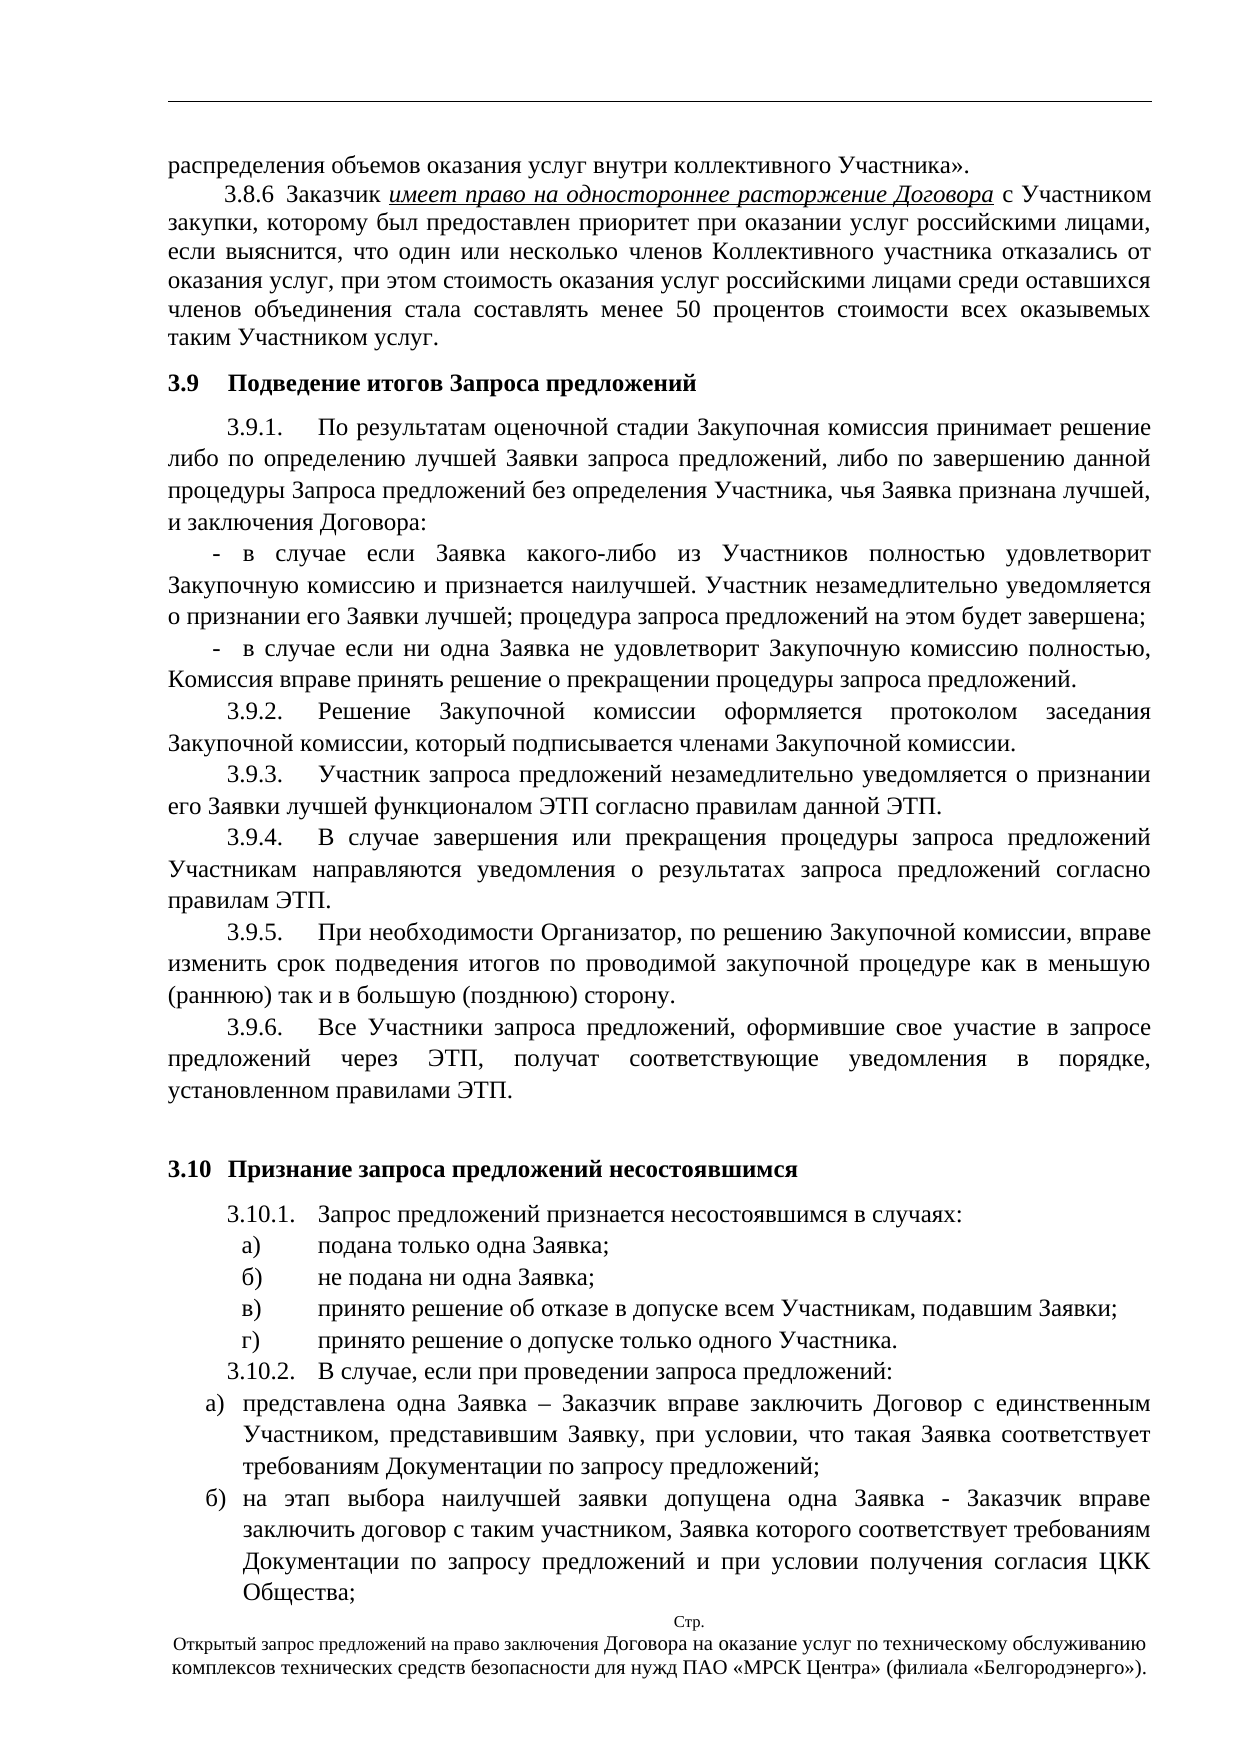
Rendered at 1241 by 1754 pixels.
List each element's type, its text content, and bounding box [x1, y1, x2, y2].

list Все Участники запроса предложений, оформившие свое участие в запросе предложений через ЭТП, получат соответствующие уведомления в порядке, установленном правилами ЭТП. [168, 1012, 1152, 1103]
subtitle Признание запроса предложений несостоявшимся [168, 1154, 1152, 1183]
list Решение Закупочной комиссии оформляется протоколом заседания Закупочной комиссии, который подписывается членами Закупочной комиссии. [168, 696, 1152, 756]
list не подана ни одна Заявка; [168, 1262, 1152, 1291]
list В случае завершения или прекращения процедуры запроса предложений Участникам направляются уведомления о результатах запроса предложений согласно правилам ЭТП. [168, 822, 1152, 914]
list подана только одна Заявка; [168, 1230, 1152, 1259]
list Запрос предложений признается несостоявшимся в случаях: [168, 1199, 1152, 1227]
list принято решение об отказе в допуске всем Участникам, подавшим Заявки; [168, 1293, 1152, 1322]
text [168, 150, 1152, 179]
list представлена одна Заявка – Заказчик вправе заключить Договор с единственным Участником, представившим Заявку, при условии, что такая Заявка соответствует требованиям Документации по запросу предложений; [205, 1388, 1152, 1480]
list в случае если ни одна Заявка не удовлетворит Закупочную комиссию полностью, Комиссия вправе принять решение о прекращении процедуры запроса предложений. [168, 633, 1152, 693]
list Участник запроса предложений незамедлительно уведомляется о признании его Заявки лучшей функционалом ЭТП согласно правилам данной ЭТП. [168, 759, 1152, 819]
list принято решение о допуске только одного Участника. [168, 1325, 1152, 1354]
list на этап выбора наилучшей заявки допущена одна Заявка - Заказчик вправе заключить договор с таким участником, Заявка которого соответствует требованиям Документации по запросу предложений и при условии получения согласия ЦКК Общества; [205, 1483, 1152, 1606]
list в случае если Заявка какого-либо из Участников полностью удовлетворит Закупочную комиссию и признается наилучшей. Участник незамедлительно уведомляется о признании его Заявки лучшей; процедура запроса предложений на этом будет завершена; [168, 538, 1152, 630]
list При необходимости Организатор, по решению Закупочной комиссии, вправе изменить срок подведения итогов по проводимой закупочной процедуре как в меньшую (раннюю) так и в большую (позднюю) сторону. [168, 917, 1152, 1009]
list Заказчик имеет право на одностороннее расторжение Договора с Участником закупки, которому был предоставлен приоритет при оказании услуг российскими лицами, если выяснится, что один или несколько членов Коллективного участника отказались от оказания услуг, при этом стоимость оказания услуг российскими лицами среди оставшихся членов объединения стала составлять менее 50 процентов стоимости всех оказывемых таким Участником услуг. [168, 179, 1152, 351]
list По результатам оценочной стадии Закупочная комиссия принимает решение либо по определению лучшей Заявки запроса предложений, либо по завершению данной процедуры Запроса предложений без определения Участника, чья Заявка признана лучшей, и заключения Договора: [168, 412, 1152, 535]
subtitle Подведение итогов Запроса предложений [168, 368, 1152, 397]
list В случае, если при проведении запроса предложений: [168, 1356, 1152, 1385]
